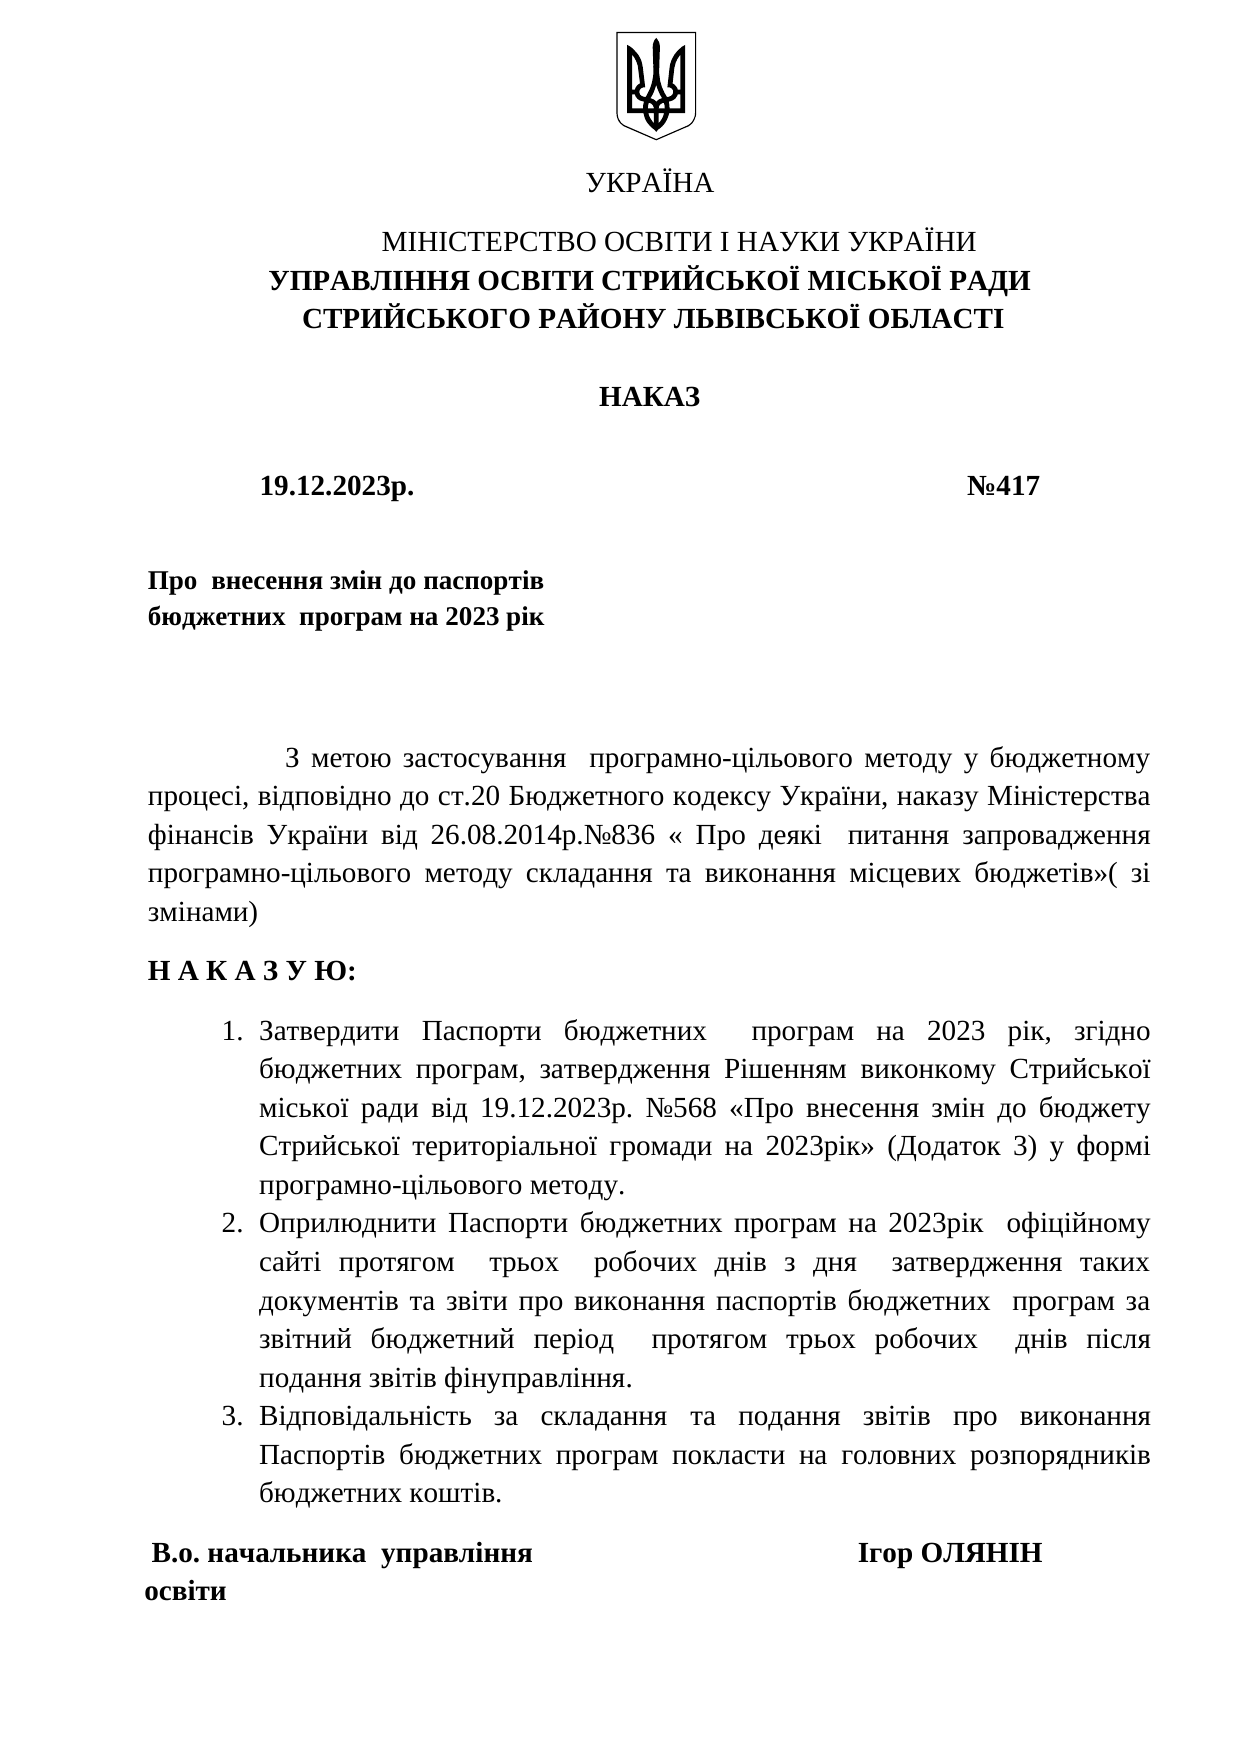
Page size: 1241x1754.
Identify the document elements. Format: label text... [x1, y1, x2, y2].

table_header Ігор ОЛЯНІН [641, 1535, 1172, 1643]
list Оприлюднити Паспорти бюджетних програм на 2023рік офіційному сайті протягом трьох робочих днів з дня затвердження таких документів та звіти про виконання паспортів бюджетних програм за звітний бюджетний період протягом трьох робочих днів після подання звітів фінуправління. [221, 1206, 1152, 1393]
table_header Про внесення змін до паспортів бюджетних програм на 2023 рік [136, 564, 598, 709]
text СТРИЙСЬКОГО РАЙОНУ ЛЬВІВСЬКОЇ ОБЛАСТІ [148, 302, 1152, 335]
table_header В.о. начальника управління освіти [133, 1535, 641, 1643]
list Затвердити Паспорти бюджетних програм на 2023 рік, згідно бюджетних програм, затвердження Рішенням виконкому Стрийської міської ради від 19.12.2023р. №568 «Про внесення змін до бюджету Стрийської територіальної громади на 2023рік» (Додаток 3) у формі програмно-цільового методу. [221, 1013, 1152, 1201]
text НАКАЗ [148, 379, 1152, 412]
list Відповідальність за складання та подання звітів про виконання Паспортів бюджетних програм покласти на головних розпорядників бюджетних коштів. [221, 1398, 1152, 1509]
text 19.12.2023р. №417 [148, 468, 1152, 502]
text УПРАВЛІННЯ ОСВІТИ СТРИЙСЬКОЇ МІСЬКОЇ РАДИ [148, 263, 1152, 297]
text УКРАЇНА [148, 165, 1152, 199]
text Н А К А З У Ю: [148, 953, 1152, 987]
text МІНІСТЕРСТВО ОСВІТИ І НАУКИ УКРАЇНИ [148, 224, 1152, 258]
text З метою застосування програмно-цільового методу у бюджетному процесі, відповідно до ст.20 Бюджетного кодексу України, наказу Міністерства фінансів України від 26.08.2014р.№836 « Про деякі питання запровадження програмно-цільового методу складання та виконання місцевих бюджетів»( зі змінами) [148, 587, 1152, 928]
